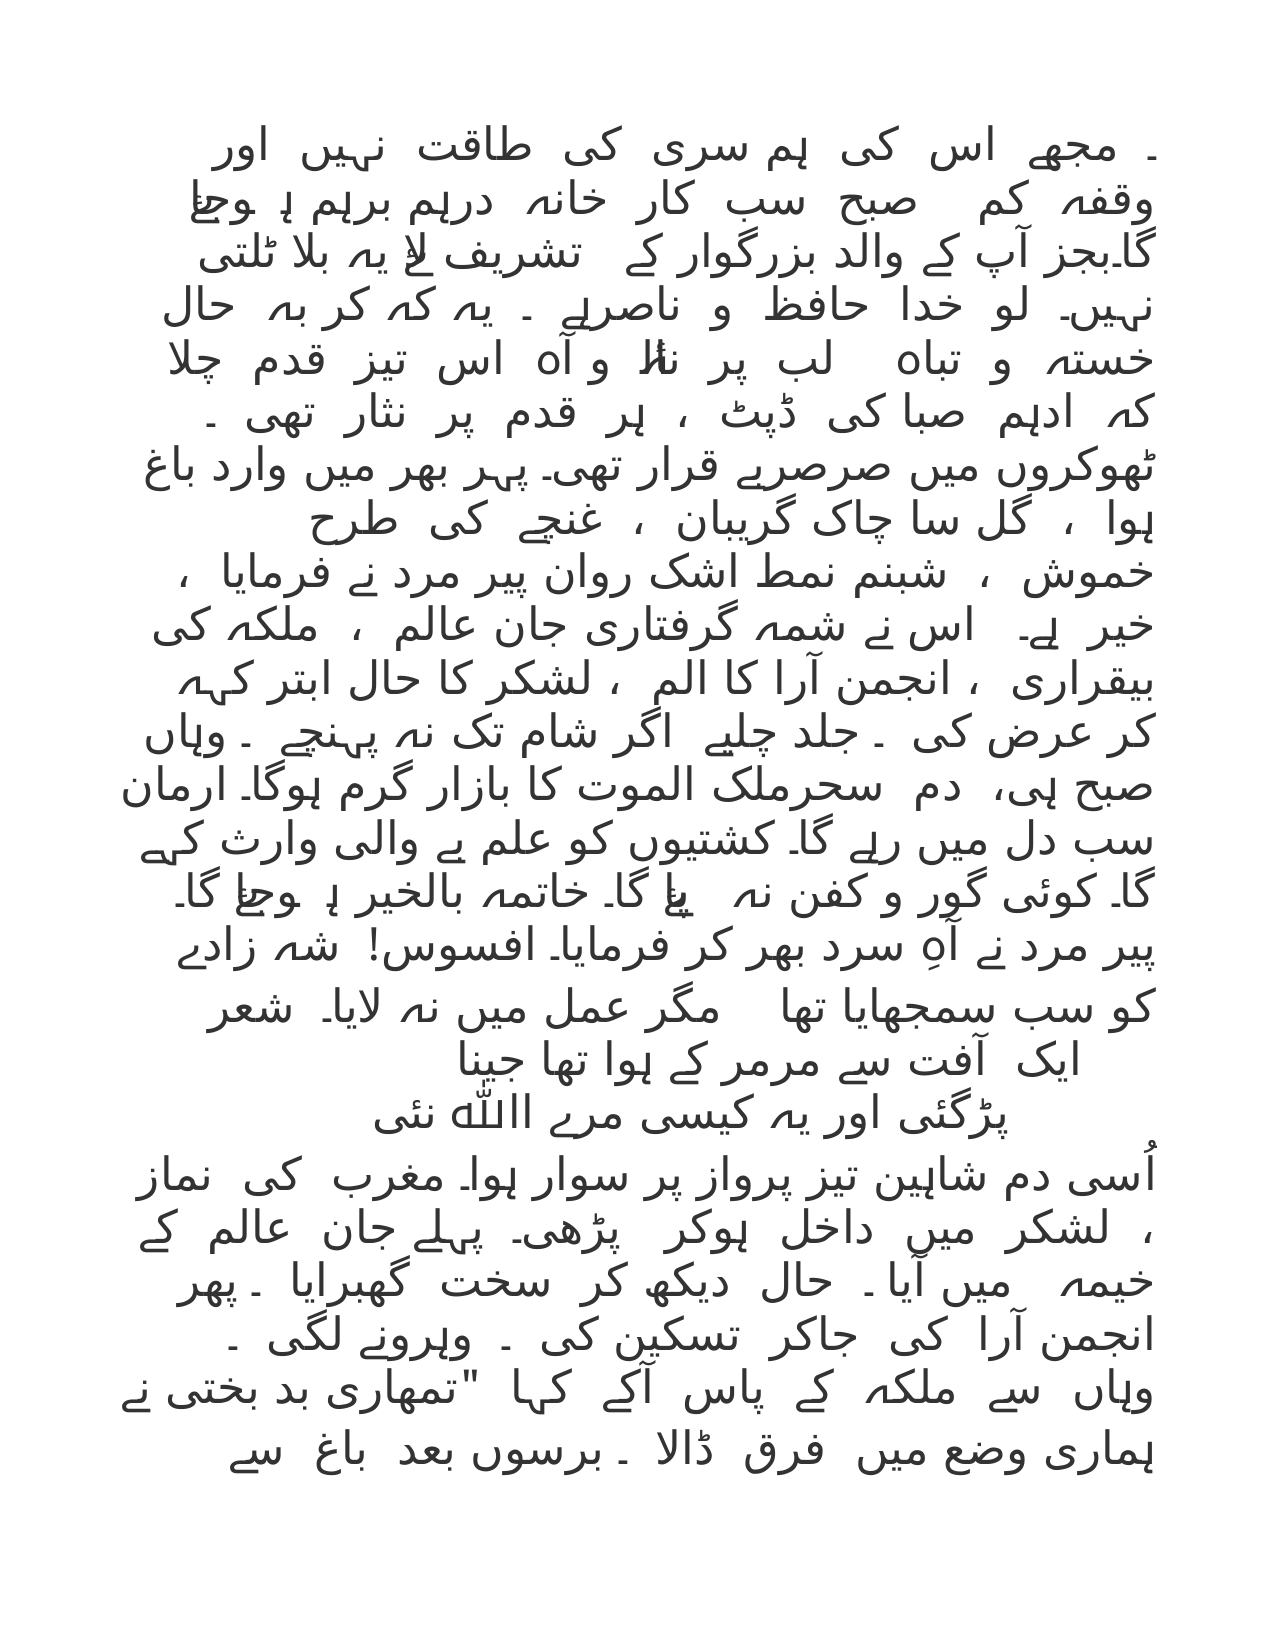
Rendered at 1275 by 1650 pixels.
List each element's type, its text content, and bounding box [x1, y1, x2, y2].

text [118, 1147, 1157, 1476]
text پڑگئی اور یہ کیسی مرے اﷲ نئی [118, 1086, 1157, 1147]
text ایک آفت سے مرمر کے ہوا تھا جینا [118, 1033, 1157, 1086]
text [118, 118, 1157, 1033]
